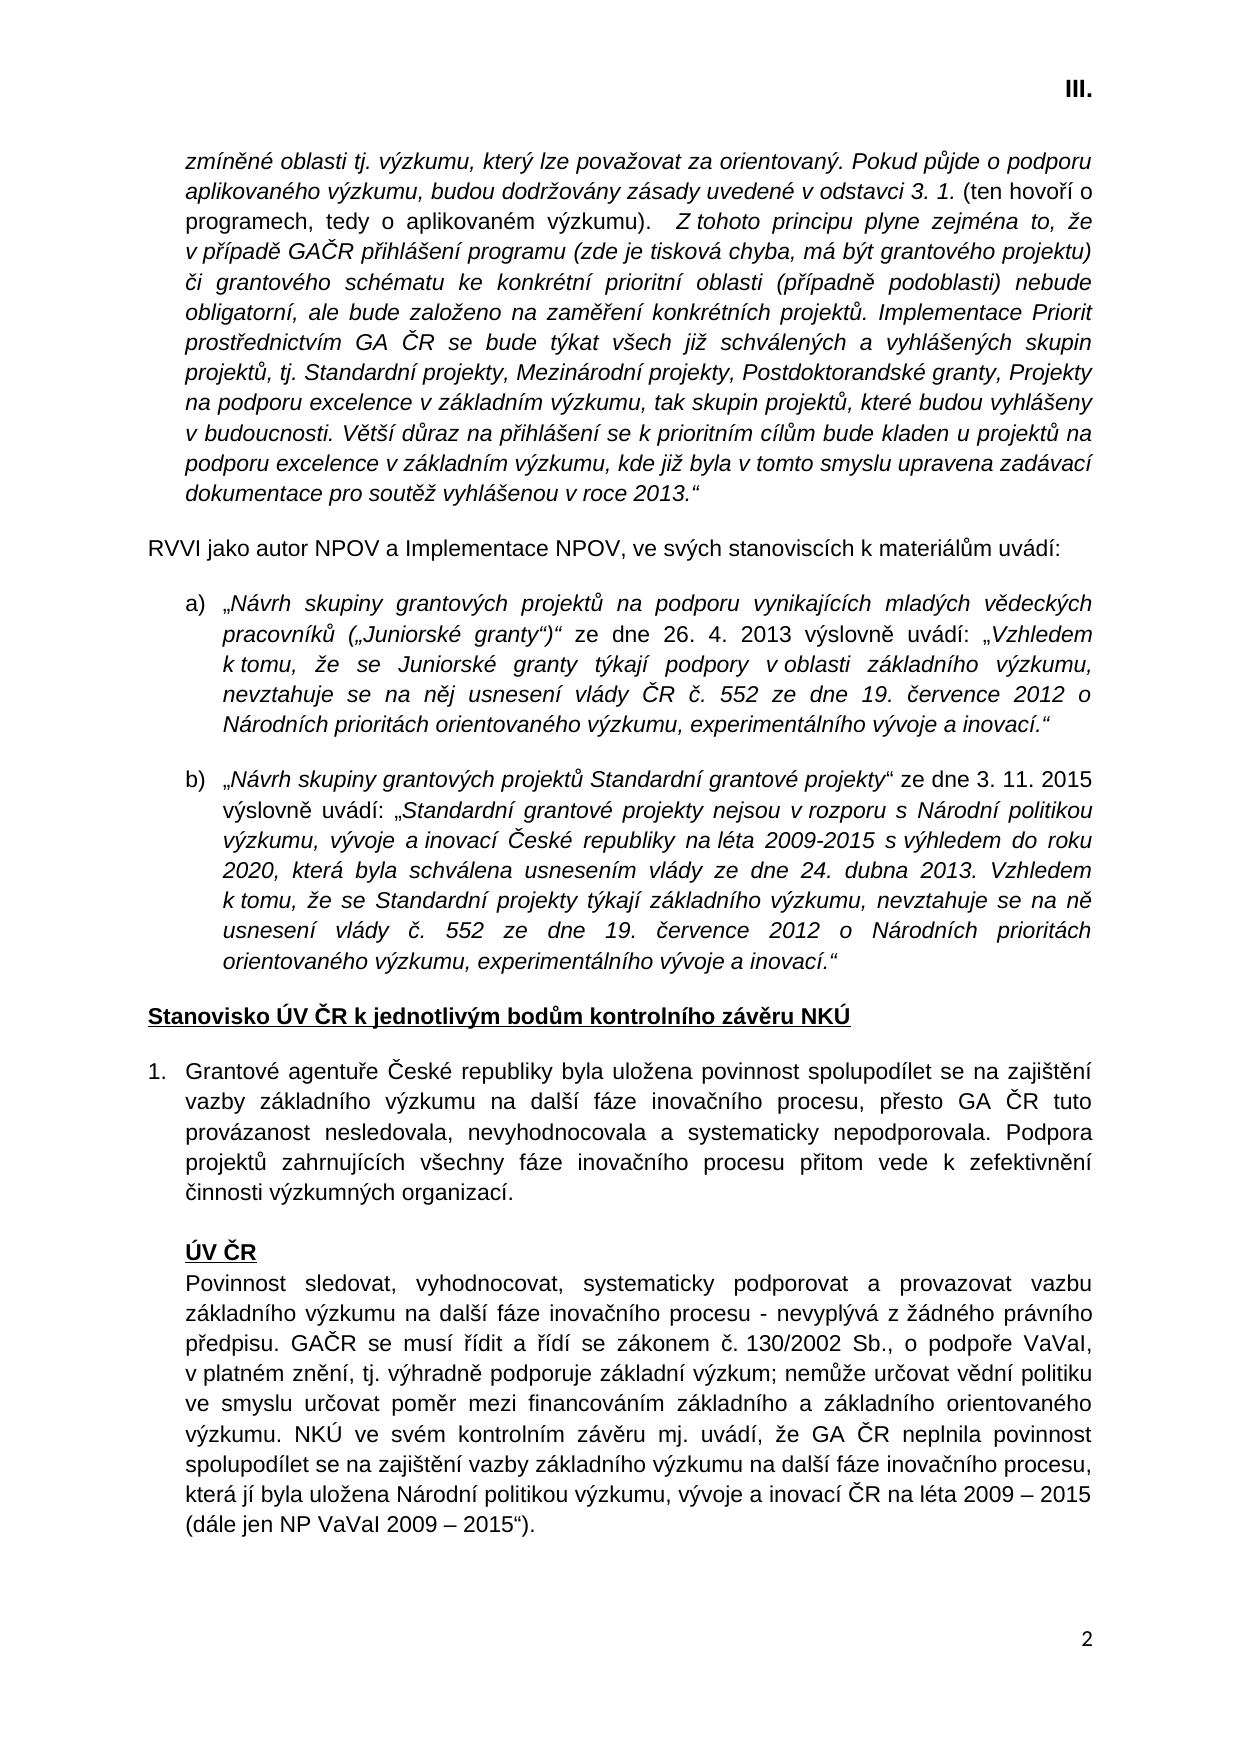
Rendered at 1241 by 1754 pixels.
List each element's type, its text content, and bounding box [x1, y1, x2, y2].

list Grantové agentuře České republiky byla uložena povinnost spolupodílet se na zajištění vazby základního výzkumu na další fáze inovačního procesu, přesto GA ČR tuto provázanost nesledovala, nevyhodnocovala a systematicky nepodporovala. Podpora projektů zahrnujících všechny fáze inovačního procesu přitom vede k zefektivnění činnosti výzkumných organizací. [148, 1058, 1093, 1205]
list ÚV ČR [185, 1239, 1093, 1266]
text Stanovisko ÚV ČR k jednotlivým bodům kontrolního závěru NKÚ [148, 1003, 1093, 1029]
text RVVI jako autor NPOV a Implementace NPOV, ve svých stanoviscích k materiálům uvádí: [148, 535, 1093, 561]
list „Návrh skupiny grantových projektů na podporu vynikajících mladých vědeckých pracovníků („Juniorské granty“)“ ze dne 26. 4. 2013 výslovně uvádí: „Vzhledem k tomu, že se Juniorské granty týkají podpory v oblasti základního výzkumu, nevztahuje se na něj usnesení vlády ČR č. 552 ze dne 19. července 2012 o Národních prioritách orientovaného výzkumu, experimentálního vývoje a inovací.“ [185, 590, 1093, 737]
list „Návrh skupiny grantových projektů Standardní grantové projekty“ ze dne 3. 11. 2015 výslovně uvádí: „Standardní grantové projekty nejsou v rozporu s Národní politikou výzkumu, vývoje a inovací České republiky na léta 2009-2015 s výhledem do roku 2020, která byla schválena usnesením vlády ze dne 24. dubna 2013. Vzhledem k tomu, že se Standardní projekty týkají základního výzkumu, nevztahuje se na ně usnesení vlády č. 552 ze dne 19. července 2012 o Národních prioritách orientovaného výzkumu, experimentálního vývoje a inovací.“ [185, 766, 1093, 974]
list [148, 148, 1093, 506]
list Povinnost sledovat, vyhodnocovat, systematicky podporovat a provazovat vazbu základního výzkumu na další fáze inovačního procesu - nevyplývá z žádného právního předpisu. GAČR se musí řídit a řídí se zákonem č. 130/2002 Sb., o podpoře VaVaI, v platném znění, tj. výhradně podporuje základní výzkum; nemůže určovat vědní politiku ve smyslu určovat poměr mezi financováním základního a základního orientovaného výzkumu. NKÚ ve svém kontrolním závěru mj. uvádí, že GA ČR neplnila povinnost spolupodílet se na zajištění vazby základního výzkumu na další fáze inovačního procesu, která jí byla uložena Národní politikou výzkumu, vývoje a inovací ČR na léta 2009 – 2015 (dále jen NP VaVaI 2009 – 2015“). [185, 1269, 1093, 1537]
